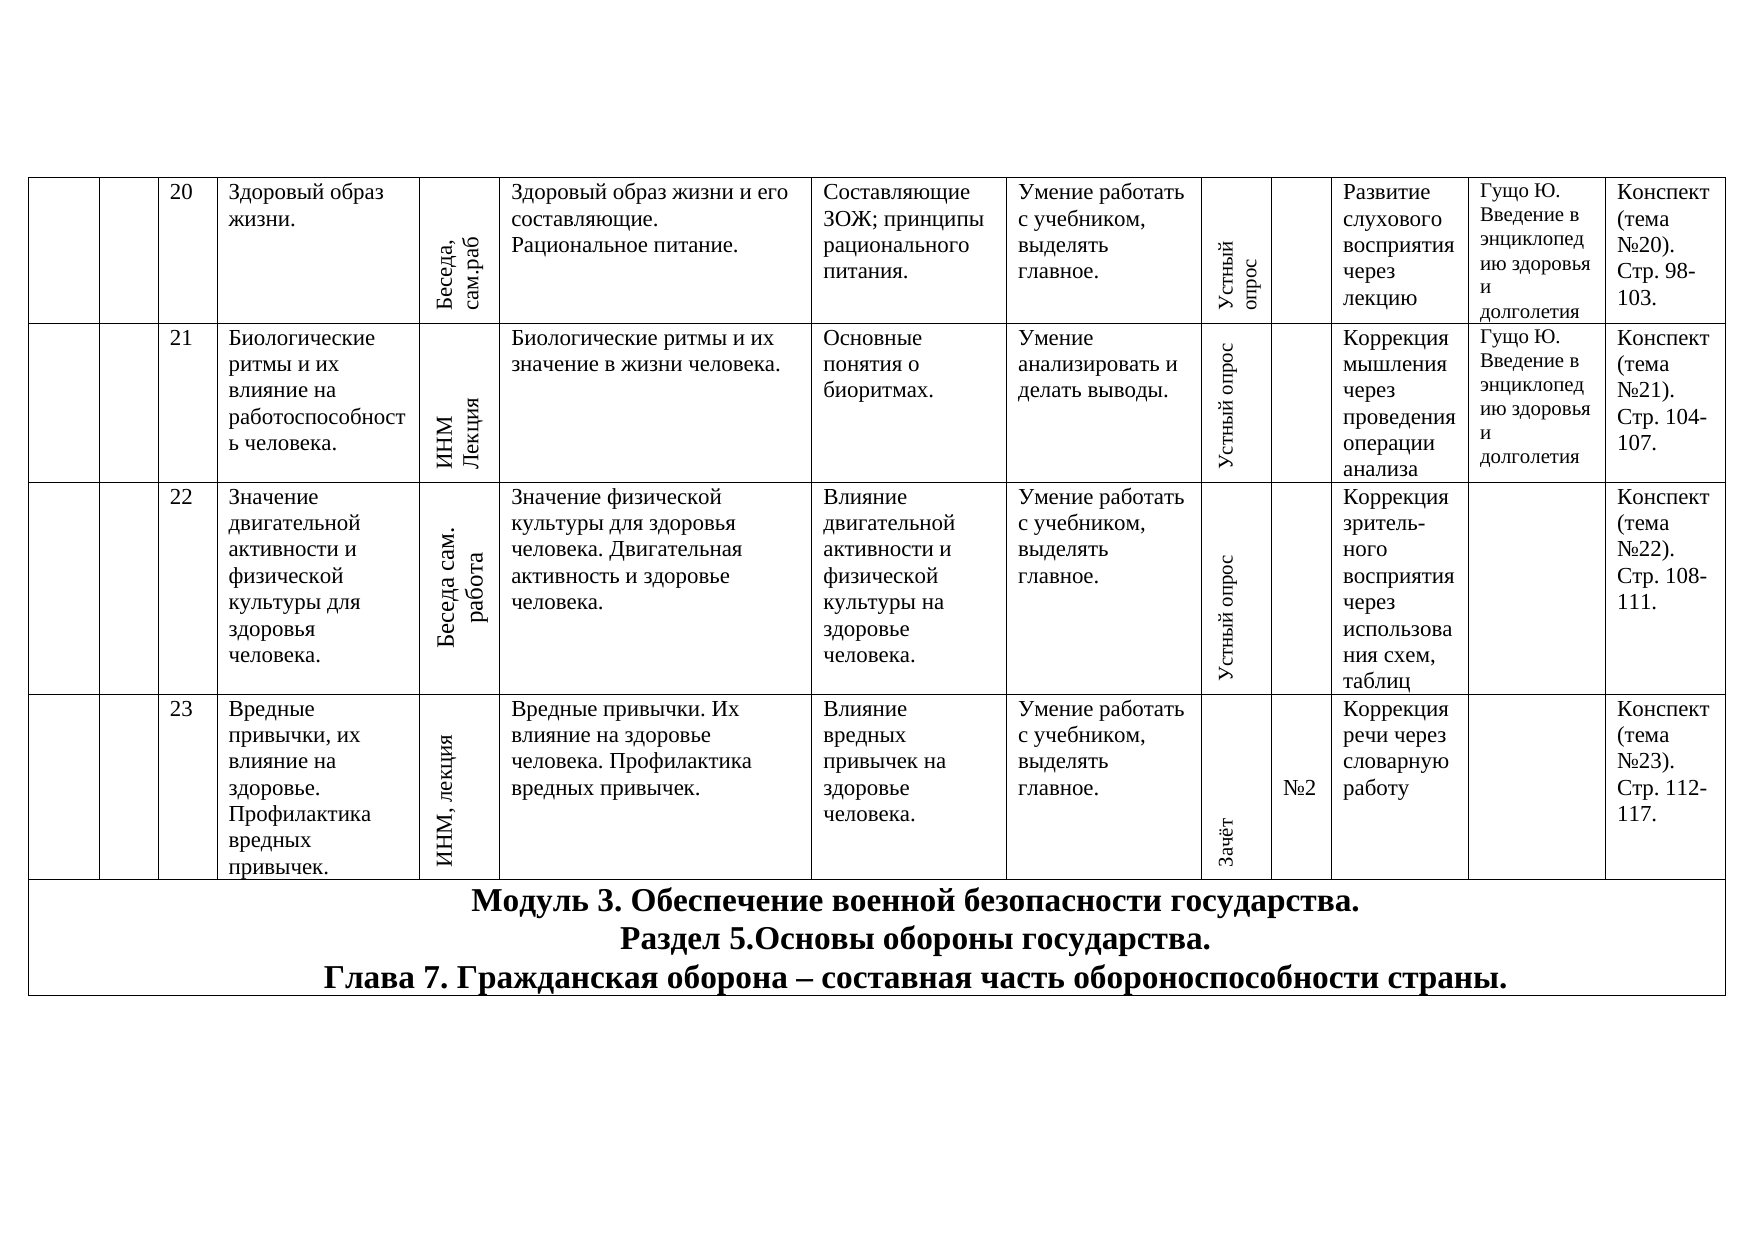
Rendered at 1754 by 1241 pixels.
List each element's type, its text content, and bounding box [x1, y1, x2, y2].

table_cell Зачёт [1202, 695, 1271, 879]
table_cell Биологические ритмы и их влияние на работоспособность человека. [218, 324, 419, 482]
table_cell [29, 880, 106, 995]
table_cell Значение двигательной активности и физической культуры для здоровья человека. [218, 483, 419, 694]
table_cell [100, 178, 158, 323]
table_cell Развитие слухового восприятия через лекцию [1332, 178, 1468, 323]
table_cell №2 [1272, 695, 1331, 879]
table_cell Конспект (тема №22). Стр. 108-111. [1606, 483, 1725, 694]
table_cell Умение анализировать и делать выводы. [1007, 324, 1201, 482]
table_cell Устный опрос [1202, 178, 1271, 323]
table_cell Гущо Ю. Введение в энциклопедию здоровья и долголетия [1469, 324, 1605, 482]
table_cell Конспект (тема №23). Стр. 112-117. [1606, 695, 1725, 879]
table_cell Коррекция мышления через проведения операции анализа [1332, 324, 1468, 482]
table_cell 20 [159, 178, 217, 323]
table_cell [1007, 178, 1201, 323]
table_cell Умение работать с учебником, выделять главное. [1007, 483, 1201, 694]
table_cell ИНМ, лекция [420, 695, 499, 879]
table_cell Биологические ритмы и их значение в жизни человека. [500, 324, 811, 482]
table_cell Гущо Ю. Введение в энциклопедию здоровья и долголетия [1469, 178, 1605, 323]
table_cell 23 [159, 695, 217, 879]
table_cell [1272, 324, 1331, 482]
table_cell Влияние вредных привычек на здоровье человека. [812, 695, 1006, 879]
table_cell [100, 324, 158, 482]
table_cell 21 [159, 324, 217, 482]
table_cell Влияние двигательной активности и физической культуры на здоровье человека. [812, 483, 1006, 694]
table_cell Составляющие ЗОЖ; принципы рационального питания. [812, 178, 1006, 323]
table_cell Здоровый образ жизни. [218, 178, 419, 323]
table_cell ИНМ Лекция [420, 324, 499, 482]
table_cell [29, 483, 99, 694]
table_cell [29, 695, 99, 879]
table_cell Значение физической культуры для здоровья человека. Двигательная активность и здоровье человека. [500, 483, 811, 694]
table_cell Умение работать с учебником, выделять главное. [1007, 695, 1201, 879]
table_cell [1469, 695, 1605, 879]
table_cell Модуль 3. Обеспечение военной безопасности государства. Раздел 5.Основы обороны государства. Глава 7. Гражданская оборона – составная часть обороноспособности страны. [106, 880, 1725, 995]
table_cell Конспект (тема №21). Стр. 104-107. [1606, 324, 1725, 482]
table_cell [1272, 178, 1331, 323]
table_cell Беседа сам. работа [420, 483, 499, 694]
table_cell Коррекция речи через словарную работу [1332, 695, 1468, 879]
table_cell Устный опрос [1202, 483, 1271, 694]
table_cell Вредные привычки, их влияние на здоровье. Профилактика вредных привычек. [218, 695, 419, 879]
table_cell Устный опрос [1202, 324, 1271, 482]
table_cell [100, 695, 158, 879]
table_cell Конспект (тема №20). Стр. 98-103. [1606, 178, 1725, 323]
table_cell Беседа, сам.раб [420, 178, 499, 323]
table_cell Основные понятия о биоритмах. [812, 324, 1006, 482]
table_cell Здоровый образ жизни и его составляющие. Рациональное питание. [500, 178, 811, 323]
table_cell [29, 324, 99, 482]
table_cell 22 [159, 483, 217, 694]
table_cell Вредные привычки. Их влияние на здоровье человека. Профилактика вредных привычек. [500, 695, 811, 879]
table_cell [1272, 483, 1331, 694]
table_cell Коррекция зритель-ного восприятия через использования схем, таблиц [1332, 483, 1468, 694]
table_cell [100, 483, 158, 694]
table_cell [1469, 483, 1605, 694]
table_cell [29, 178, 99, 323]
